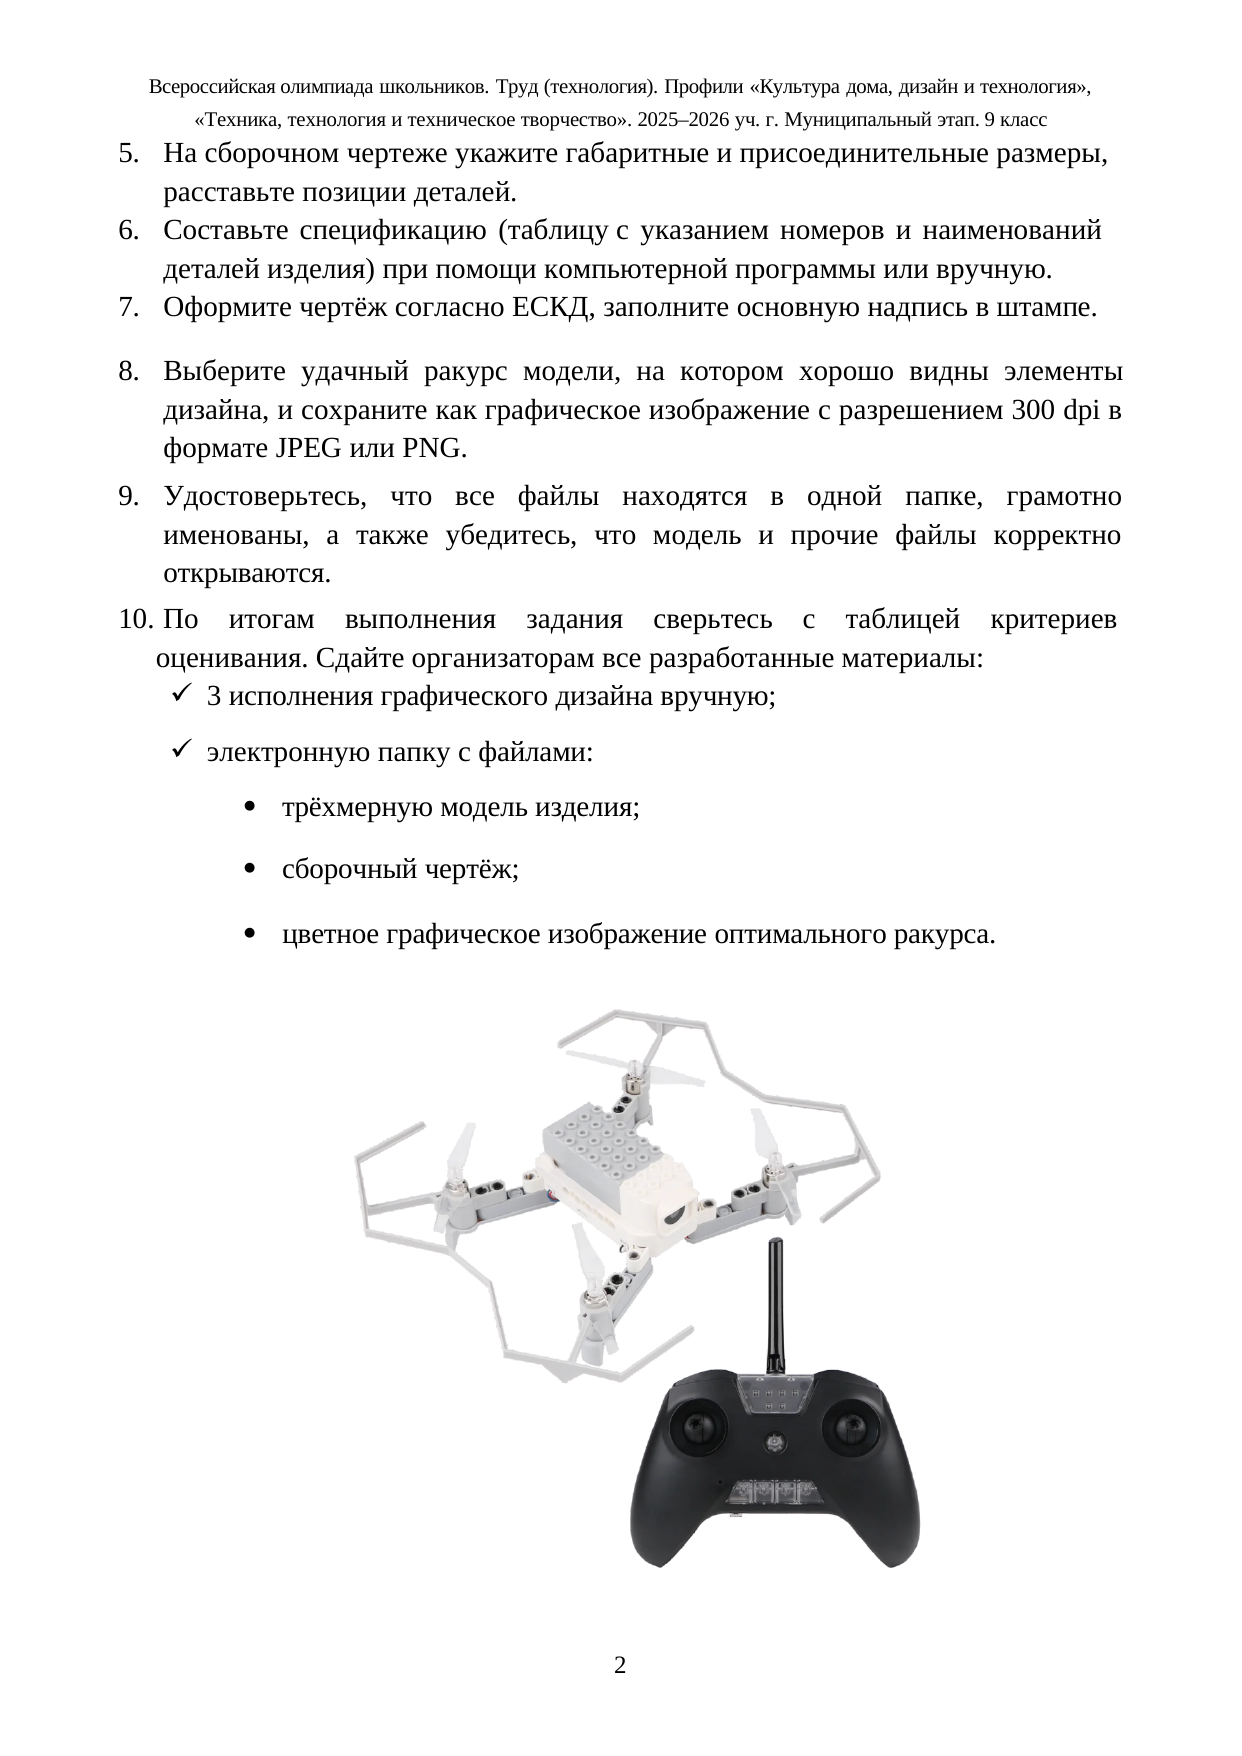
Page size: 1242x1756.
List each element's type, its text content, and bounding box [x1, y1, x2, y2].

list трёхмерную модель изделия; [244, 789, 1138, 823]
list Оформите чертёж согласно ЕСКД, заполните основную надпись в штампе. [118, 289, 1138, 323]
list Удостоверьтесь, что все файлы находятся в одной папке, грамотно именованы, а также убедитесь, что модель и прочие файлы корректно открываются. [118, 478, 1123, 589]
list Составьте спецификацию (таблицу с указанием номеров и наименований деталей изделия) при помощи компьютерной программы или вручную. [118, 212, 1109, 284]
list сборочный чертёж; [244, 851, 1138, 885]
list электронную папку с файлами: [169, 734, 1138, 767]
list Выберите удачный ракурс модели, на котором хорошо видны элементы дизайна, и сохраните как графическое изображение с разрешением 300 dpi в формате JPEG или PNG. [118, 353, 1124, 464]
list 3 исполнения графического дизайна вручную; [169, 678, 1138, 712]
list На сборочном чертеже укажите габаритные и присоединительные размеры, расставьте позиции деталей. [118, 135, 1109, 207]
list цветное графическое изображение оптимального ракурса. [244, 916, 1138, 949]
picture [348, 992, 943, 1587]
list По итогам выполнения задания сверьтесь с таблицей критериев оценивания. Сдайте организаторам все разработанные материалы: [118, 601, 1117, 673]
